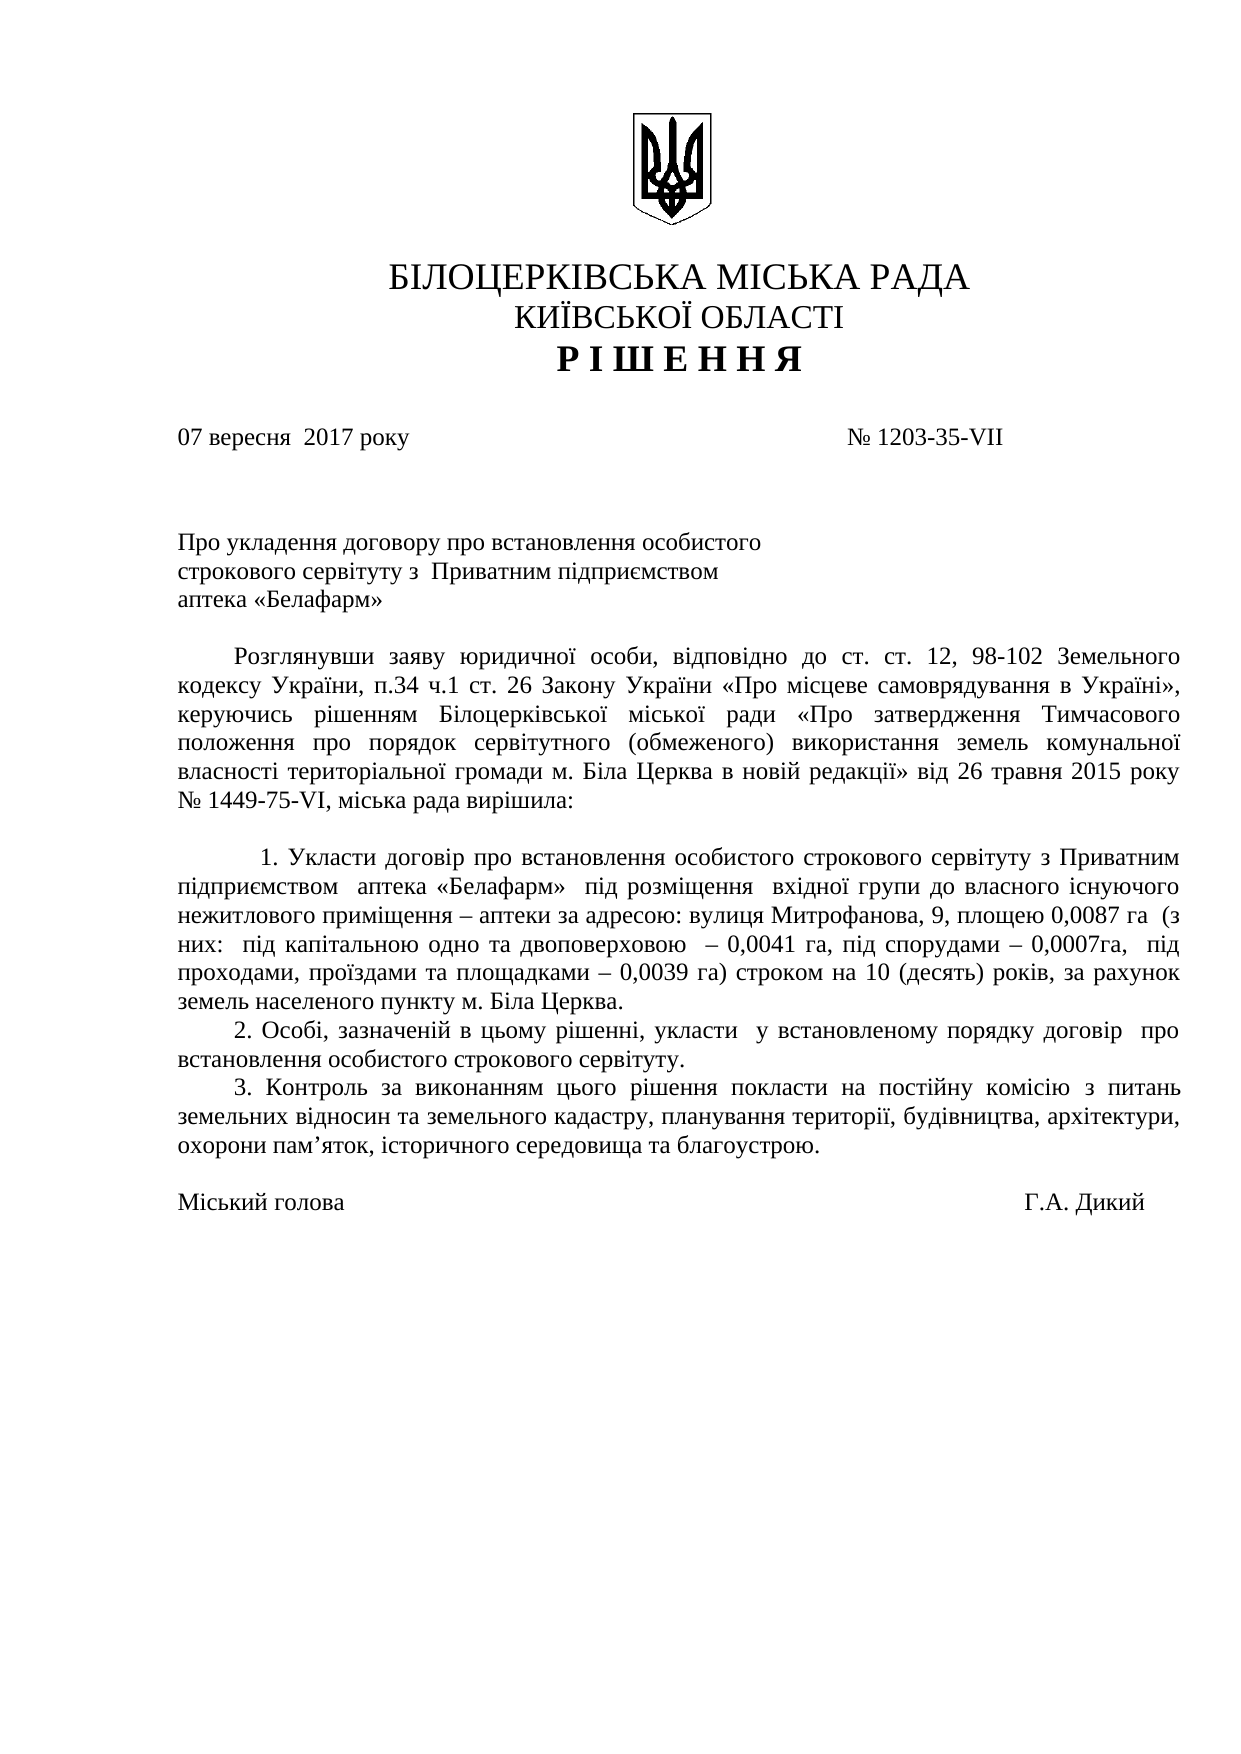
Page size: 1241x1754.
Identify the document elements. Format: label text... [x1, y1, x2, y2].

text 1. Укласти договір про встановлення особистого строкового сервітуту з Приватним підприємством аптека «Белафарм» під розміщення вхідної групи до власного існуючого нежитлового приміщення – аптеки за адресою: вулиця Митрофанова, 9, площею 0,0087 га (з них: під капітальною одно та двоповерховою – 0,0041 га, під спорудами – 0,0007га, під проходами, проїздами та площадками – 0,0039 га) строком на 10 (десять) років, за рахунок земель населеного пункту м. Біла Церква. [177, 842, 1181, 1015]
text 2. Особі, зазначеній в цьому рішенні, укласти у встановленому порядку договір про встановлення особистого строкового сервітуту. [177, 1015, 1181, 1072]
text строкового сервітуту з Приватним підприємством [177, 556, 1181, 584]
text 07 вересня 2017 року № 1203-35-VII [177, 422, 1181, 451]
text аптека «Белафарм» [177, 584, 1181, 613]
text Міський голова Г.А. Дикий [177, 1187, 1181, 1216]
text Р І Ш Е Н Н Я [177, 336, 1181, 379]
text Про укладення договору про встановлення особистого [177, 527, 1181, 556]
text Розглянувши заяву юридичної особи, відповідно до ст. ст. 12, 98-102 Земельного кодексу України, п.34 ч.1 ст. 26 Закону України «Про місцеве самоврядування в Україні», керуючись рішенням Білоцерківської міської ради «Про затвердження Тимчасового положення про порядок сервітутного (обмеженого) використання земель комунальної власності територіальної громади м. Біла Церква в новій редакції» від 26 травня 2015 року № 1449-75-VI, міська рада вирішила: [177, 641, 1181, 814]
picture [627, 106, 721, 233]
text КИЇВСЬКОЇ ОБЛАСТІ [177, 298, 1181, 336]
text 3. Контроль за виконанням цього рішення покласти на постійну комісію з питань земельних відносин та земельного кадастру, планування території, будівництва, архітектури, охорони пам’яток, історичного середовища та благоустрою. [177, 1072, 1181, 1159]
text БІЛОЦЕРКІВСЬКА МІСЬКА РАДА [177, 255, 1181, 298]
